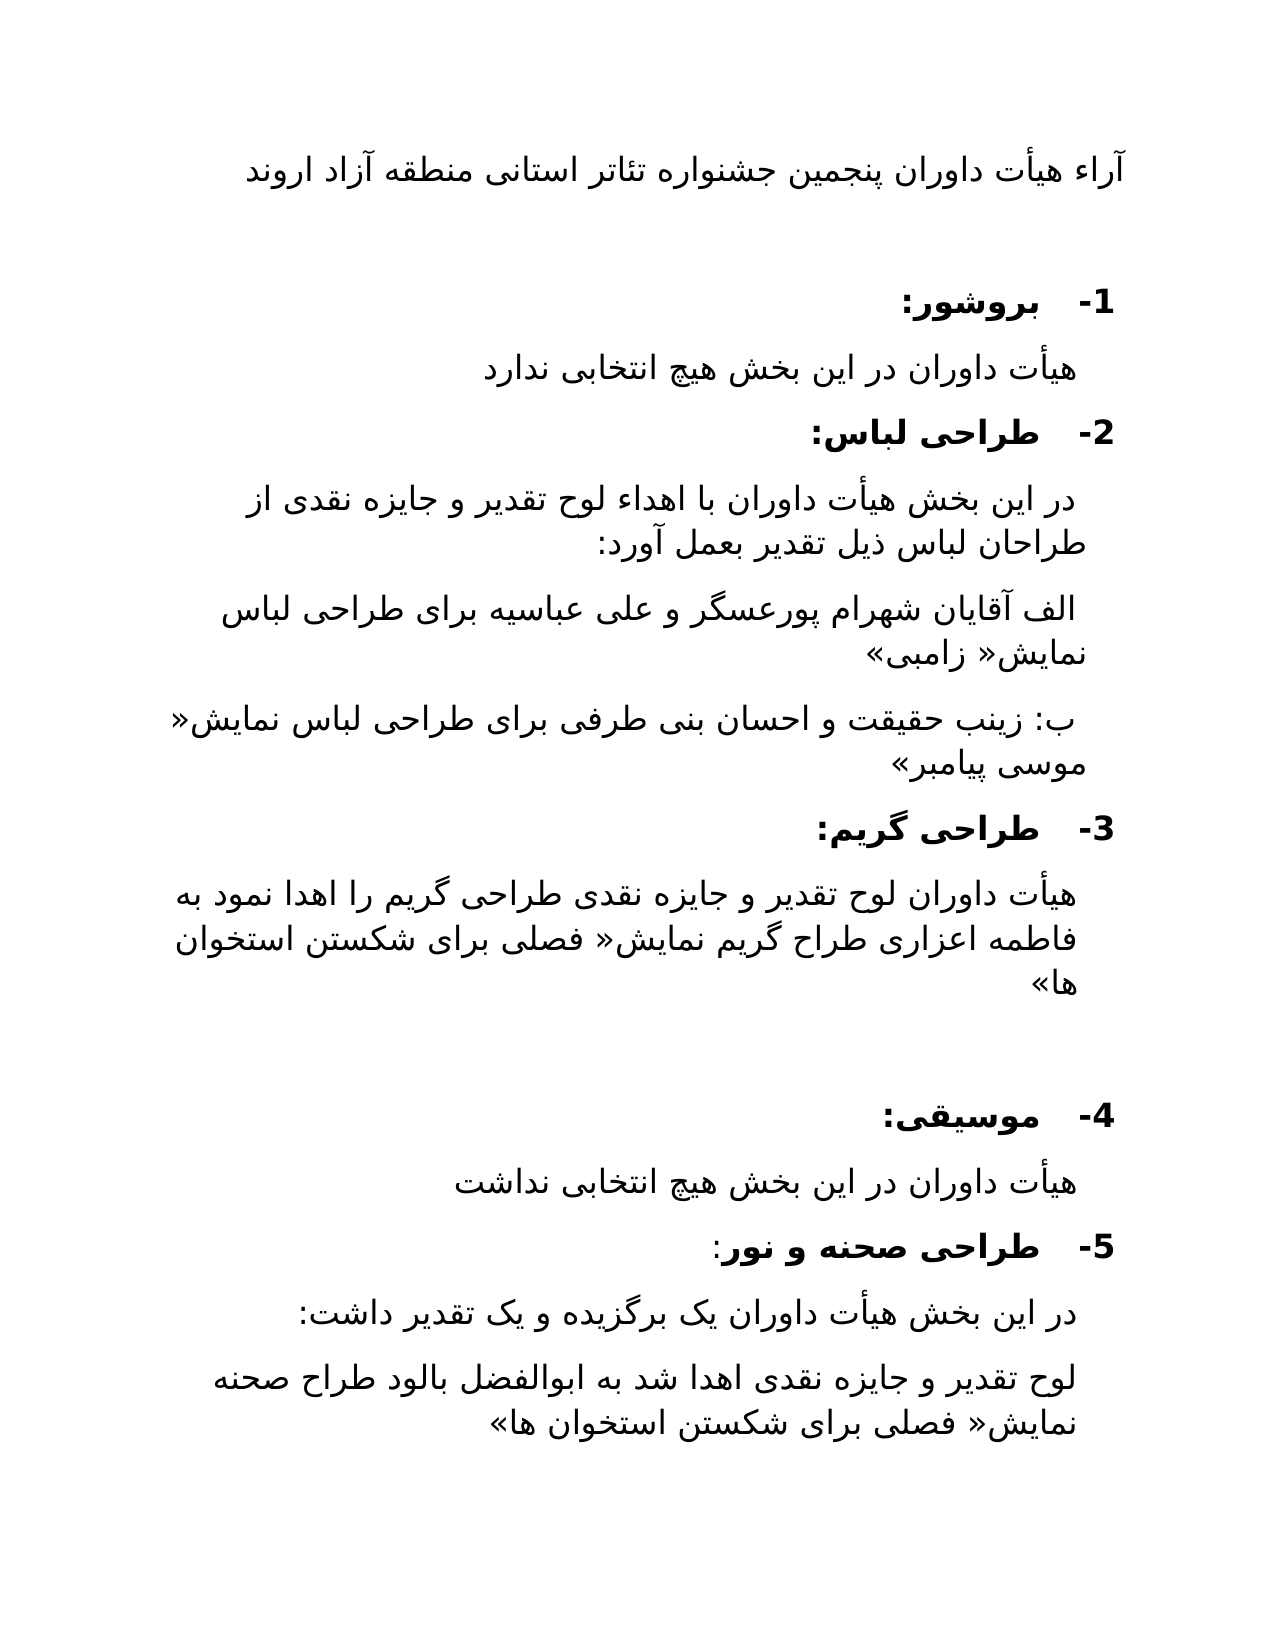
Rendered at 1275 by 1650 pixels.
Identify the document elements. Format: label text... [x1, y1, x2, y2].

text لوح تقدیر و جایزه نقدی اهدا شد به ابوالفضل بالود طراح صحنه نمایش« فصلی برای شکستن استخوان ها» [150, 1358, 1078, 1442]
list طراحی لباس: [150, 414, 1078, 453]
list موسیقی: [150, 1097, 1078, 1136]
list طراحی صحنه و نور: [150, 1228, 1078, 1267]
text ب: زینب حقیقت و احسان بنی طرفی برای طراحی لباس نمایش« موسی پیامبر» [150, 699, 1087, 783]
text در این بخش هیأت داوران با اهداء لوح تقدیر و جایزه نقدی از طراحان لباس ذیل تقدیر بعمل آورد: [150, 479, 1087, 563]
list بروشور: [150, 283, 1078, 322]
text هیأت داوران در این بخش هیچ انتخابی نداشت [150, 1162, 1078, 1201]
text هیأت داوران لوح تقدیر و جایزه نقدی طراحی گریم را اهدا نمود به فاطمه اعزاری طراح گریم نمایش« فصلی برای شکستن استخوان ها» [150, 875, 1078, 1003]
text آراء هیأت داوران پنجمین جشنواره تئاتر استانی منطقه آزاد اروند [150, 150, 1125, 189]
text الف آقایان شهرام پورعسگر و علی عباسیه برای طراحی لباس نمایش« زامبی» [150, 589, 1087, 673]
text هیأت داوران در این بخش هیچ انتخابی ندارد [150, 348, 1078, 387]
text در این بخش هیأت داوران یک برگزیده و یک تقدیر داشت: [150, 1293, 1078, 1332]
list طراحی گریم: [150, 809, 1078, 848]
